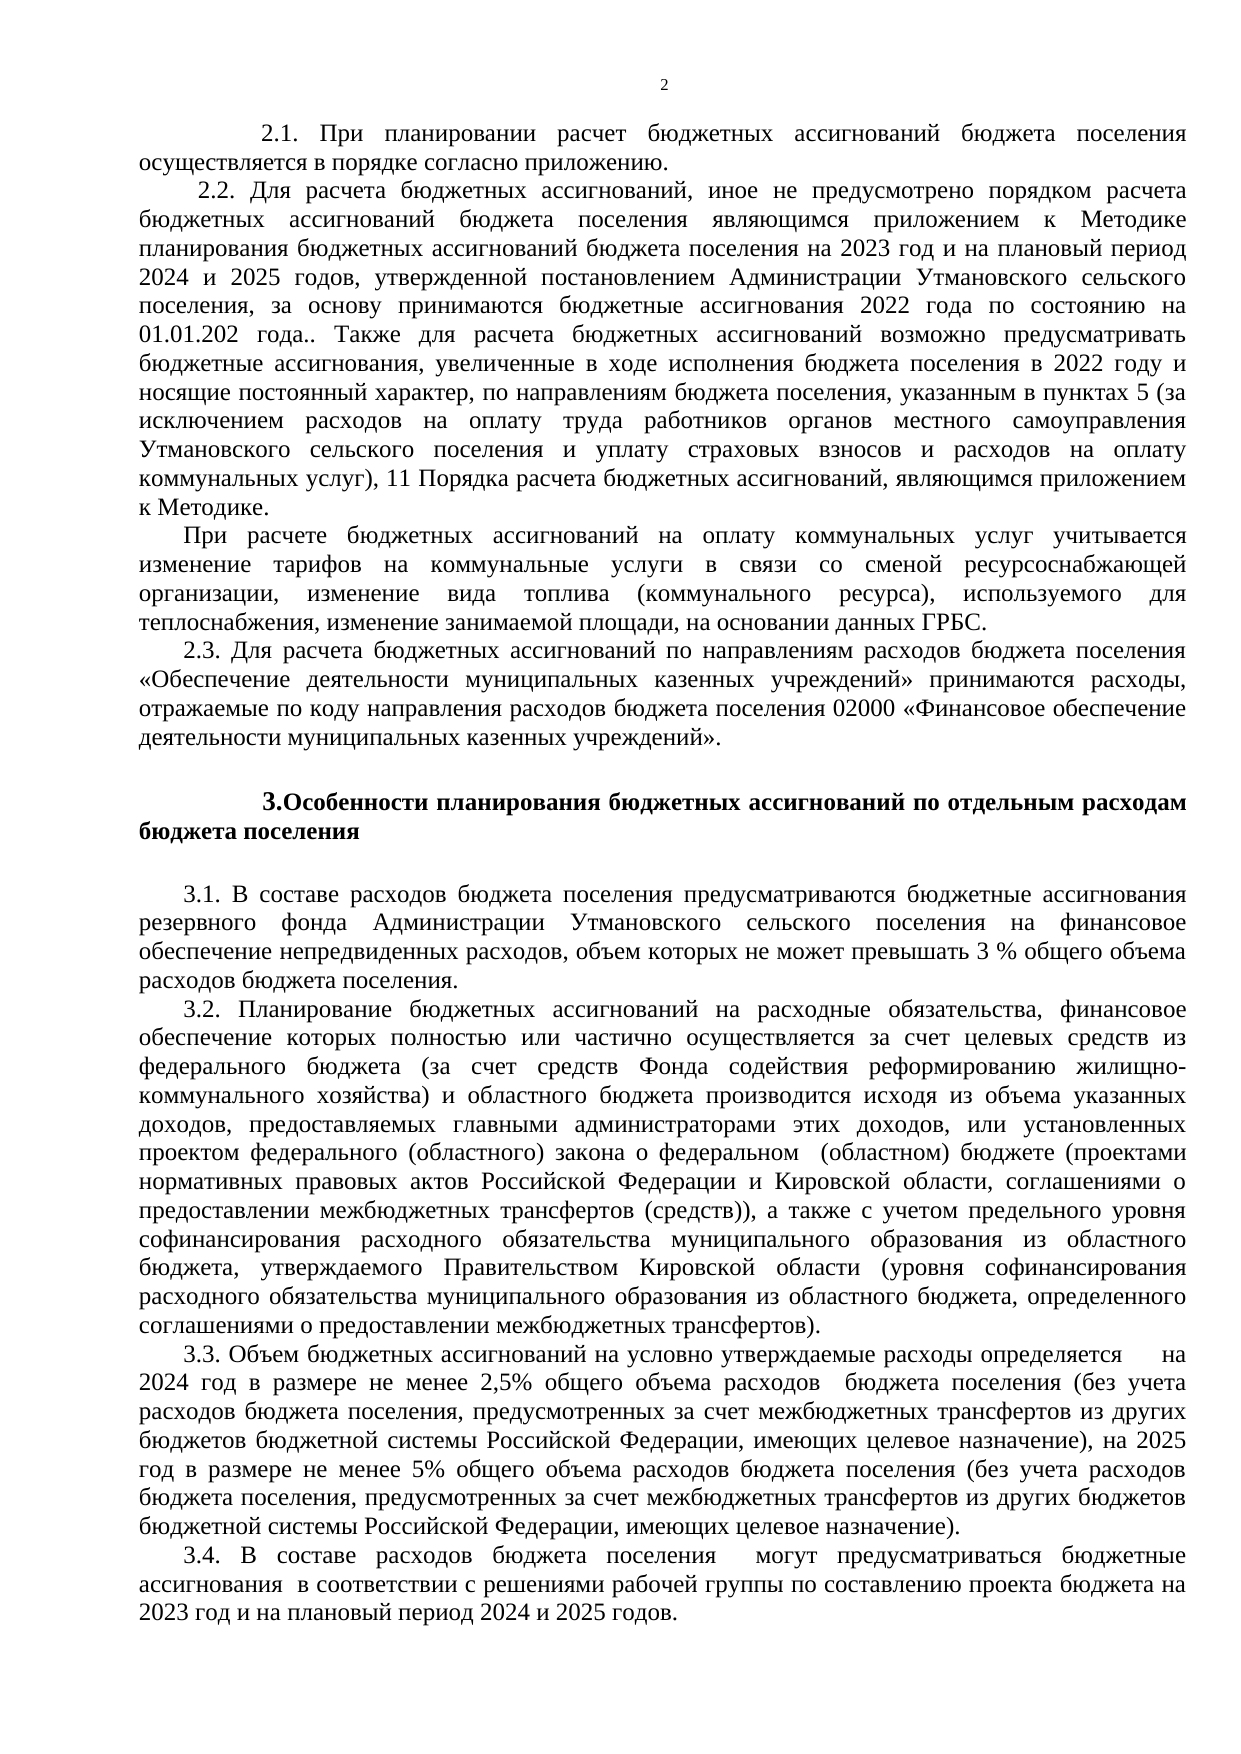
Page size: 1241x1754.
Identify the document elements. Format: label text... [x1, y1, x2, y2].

text 2.1. При планировании расчет бюджетных ассигнований бюджета поселения осуществляется в порядке согласно приложению. [139, 118, 1187, 176]
text 3.4. В составе расходов бюджета поселения могут предусматриваться бюджетные ассигнования в соответствии с решениями рабочей группы по составлению проекта бюджета на 2023 год и на плановый период 2024 и 2025 годов. [139, 1540, 1187, 1626]
text 3.3. Объем бюджетных ассигнований на условно утверждаемые расходы определяется на 2024 год в размере не менее 2,5% общего объема расходов бюджета поселения (без учета расходов бюджета поселения, предусмотренных за счет межбюджетных трансфертов из других бюджетов бюджетной системы Российской Федерации, имеющих целевое назначение), на 2025 год в размере не менее 5% общего объема расходов бюджета поселения (без учета расходов бюджета поселения, предусмотренных за счет межбюджетных трансфертов из других бюджетов бюджетной системы Российской Федерации, имеющих целевое назначение). [139, 1339, 1187, 1540]
text 3.Особенности планирования бюджетных ассигнований по отдельным расходам бюджета поселения [139, 785, 1187, 844]
text 3.1. В составе расходов бюджета поселения предусматриваются бюджетные ассигнования резервного фонда Администрации Утмановского сельского поселения на финансовое обеспечение непредвиденных расходов, объем которых не может превышать 3 % общего объема расходов бюджета поселения. [139, 879, 1187, 994]
text 2.2. Для расчета бюджетных ассигнований, иное не предусмотрено порядком расчета бюджетных ассигнований бюджета поселения являющимся приложением к Методике планирования бюджетных ассигнований бюджета поселения на 2023 год и на плановый период 2024 и 2025 годов, утвержденной постановлением Администрации Утмановского сельского поселения, за основу принимаются бюджетные ассигнования 2022 года по состоянию на 01.01.202 года.. Также для расчета бюджетных ассигнований возможно предусматривать бюджетные ассигнования, увеличенные в ходе исполнения бюджета поселения в 2022 году и носящие постоянный характер, по направлениям бюджета поселения, указанным в пунктах 5 (за исключением расходов на оплату труда работников органов местного самоуправления Утмановского сельского поселения и уплату страховых взносов и расходов на оплату коммунальных услуг), 11 Порядка расчета бюджетных ассигнований, являющимся приложением к Методике. [139, 176, 1187, 521]
text 2.3. Для расчета бюджетных ассигнований по направлениям расходов бюджета поселения «Обеспечение деятельности муниципальных казенных учреждений» принимаются расходы, отражаемые по коду направления расходов бюджета поселения 02000 «Финансовое обеспечение деятельности муниципальных казенных учреждений». [139, 636, 1187, 751]
text При расчете бюджетных ассигнований на оплату коммунальных услуг учитывается изменение тарифов на коммунальные услуги в связи со сменой ресурсоснабжающей организации, изменение вида топлива (коммунального ресурса), используемого для теплоснабжения, изменение занимаемой площади, на основании данных ГРБС. [139, 521, 1187, 636]
text 3.2. Планирование бюджетных ассигнований на расходные обязательства, финансовое обеспечение которых полностью или частично осуществляется за счет целевых средств из федерального бюджета (за счет средств Фонда содействия реформированию жилищно-коммунального хозяйства) и областного бюджета производится исходя из объема указанных доходов, предоставляемых главными администраторами этих доходов, или установленных проектом федерального (областного) закона о федеральном (областном) бюджете (проектами нормативных правовых актов Российской Федерации и Кировской области, соглашениями о предоставлении межбюджетных трансфертов (средств)), а также с учетом предельного уровня софинансирования расходного обязательства муниципального образования из областного бюджета, утверждаемого Правительством Кировской области (уровня софинансирования расходного обязательства муниципального образования из областного бюджета, определенного соглашениями о предоставлении межбюджетных трансфертов). [139, 994, 1187, 1339]
